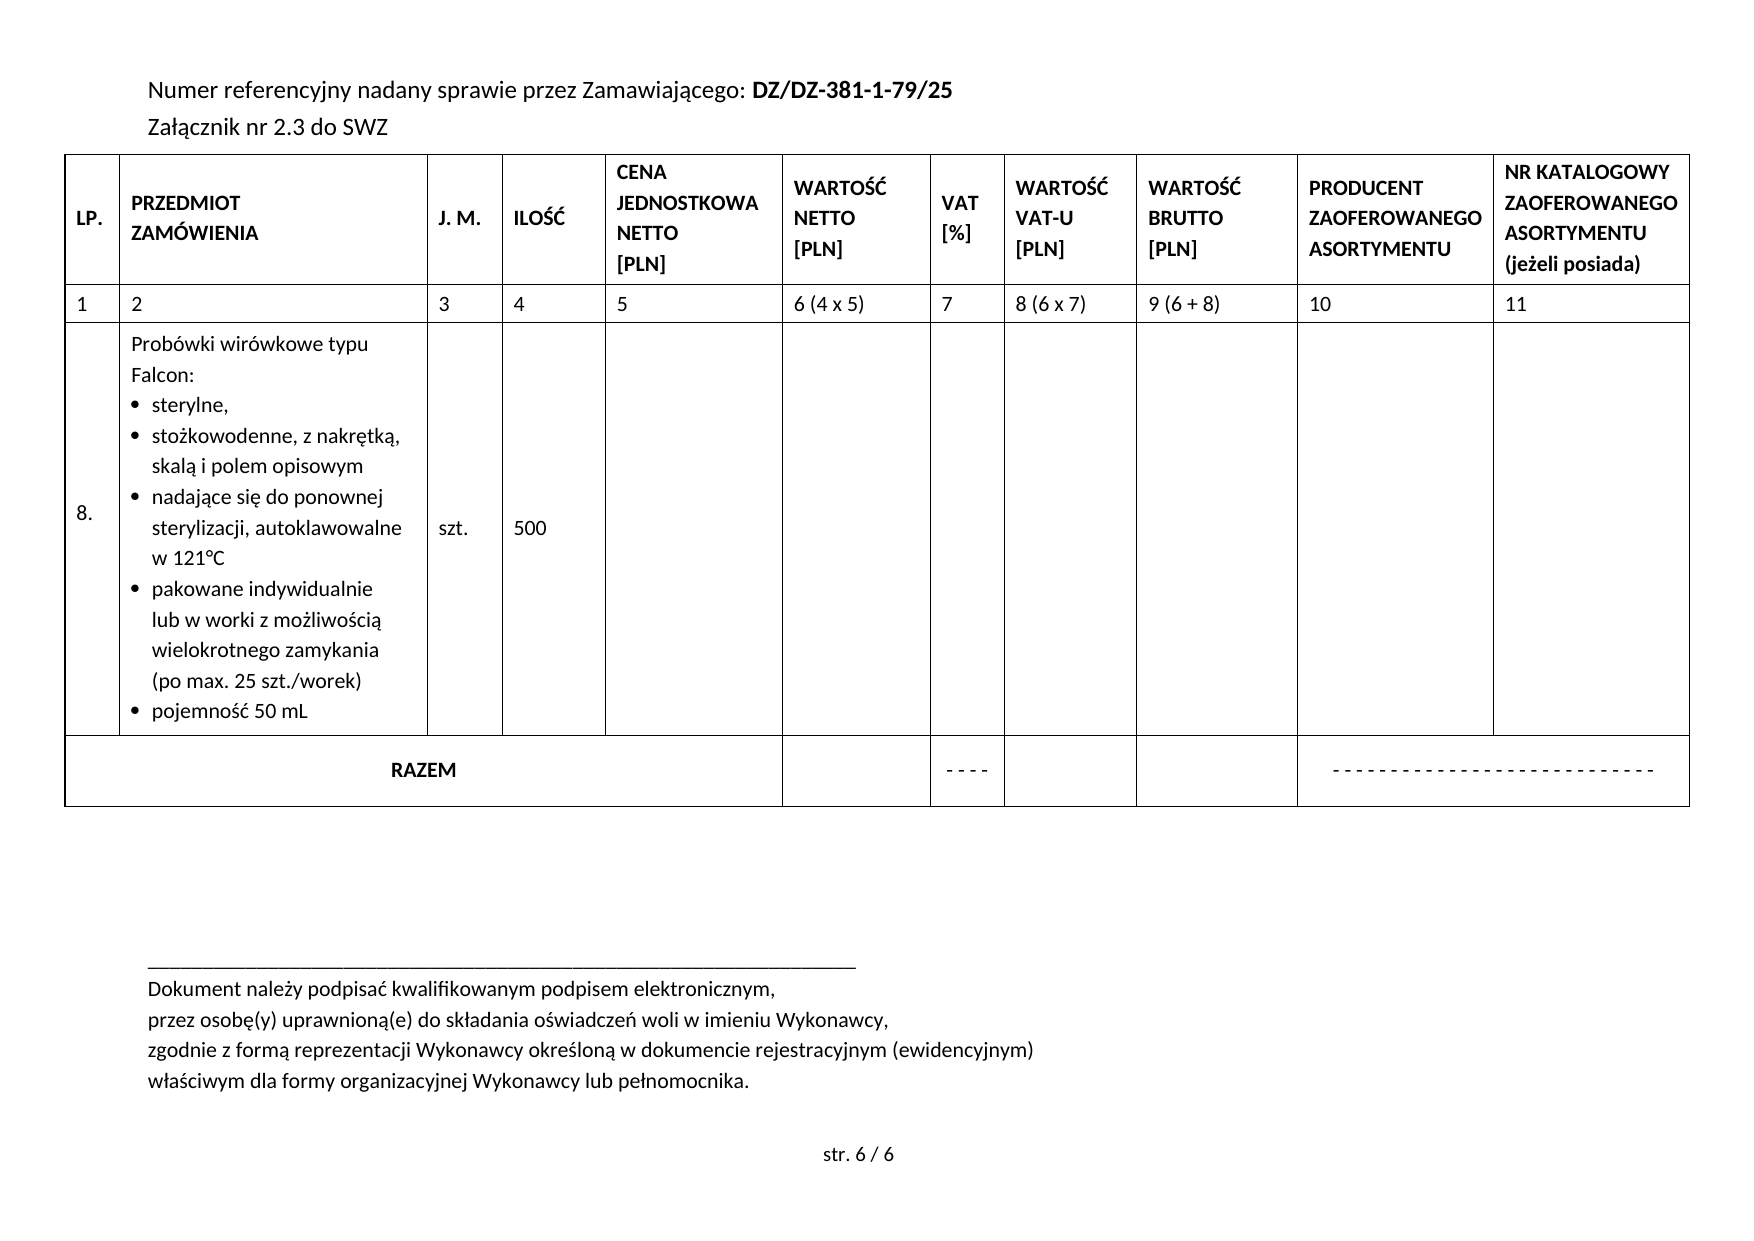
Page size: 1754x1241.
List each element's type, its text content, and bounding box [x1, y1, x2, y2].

table_cell [1005, 736, 1136, 806]
table_cell [783, 323, 930, 735]
table_cell 10 [1298, 285, 1493, 322]
table_header LP. [66, 155, 119, 283]
table_cell [1137, 323, 1297, 735]
table_cell szt. [428, 323, 502, 735]
text Dokument należy podpisać kwalifikowanym podpisem elektronicznym, przez osobę(y) uprawnioną(e) do składania oświadczeń woli w imieniu Wykonawcy, zgodnie z formą reprezentacji Wykonawcy określoną w dokumencie rejestracyjnym (ewidencyjnym) [148, 975, 1606, 1063]
table_cell 500 [503, 323, 605, 735]
table_header PRODUCENT ZAOFEROWANEGO ASORTYMENTU [1298, 155, 1493, 283]
table_cell [66, 323, 119, 735]
table_header CENA JEDNOSTKOWA NETTO [PLN] [606, 155, 782, 283]
table_cell - - - - - - - - - - - - - - - - - - - - - - - - - - - - [1298, 736, 1689, 806]
table_cell 6 (4 x 5) [783, 285, 930, 322]
text właściwym dla formy organizacyjnej Wykonawcy lub pełnomocnika. [148, 1067, 1606, 1094]
table_cell [1298, 323, 1493, 735]
text _________________________________________________________________ [148, 945, 1606, 971]
table_cell [931, 323, 1004, 735]
table_cell Probówki wirówkowe typu Falcon: sterylne, stożkowodenne, z nakrętką, skalą i polem opisowym nadające się do ponownej sterylizacji, autoklawowalne w 121°C pakowane indywidualnie lub w worki z możliwością wielokrotnego zamykania (po max. 25 szt./worek) pojemność 50 mL [120, 323, 427, 735]
table_header PRZEDMIOT ZAMÓWIENIA [120, 155, 427, 283]
table_cell [1005, 323, 1136, 735]
table_cell 8 (6 x 7) [1005, 285, 1136, 322]
table_cell [1494, 323, 1689, 735]
table_cell [606, 323, 782, 735]
table_cell 3 [428, 285, 502, 322]
table_cell RAZEM [66, 736, 782, 806]
table_header WARTOŚĆ BRUTTO [PLN] [1137, 155, 1297, 283]
table_cell 11 [1494, 285, 1689, 322]
table_cell 9 (6 + 8) [1137, 285, 1297, 322]
table_cell [783, 736, 930, 806]
table_header J. M. [428, 155, 502, 283]
table_cell 2 [120, 285, 427, 322]
table_cell 7 [931, 285, 1004, 322]
table_header WARTOŚĆ VAT-U [PLN] [1005, 155, 1136, 283]
table_header VAT [%] [931, 155, 1004, 283]
table_cell [1137, 736, 1297, 806]
table_cell 1 [66, 285, 119, 322]
table_cell 5 [606, 285, 782, 322]
table_header ILOŚĆ [503, 155, 605, 283]
table_header NR KATALOGOWY ZAOFEROWANEGO ASORTYMENTU (jeżeli posiada) [1494, 155, 1689, 283]
table_cell - - - - [931, 736, 1004, 806]
table_cell 4 [503, 285, 605, 322]
table_header WARTOŚĆ NETTO [PLN] [783, 155, 930, 283]
